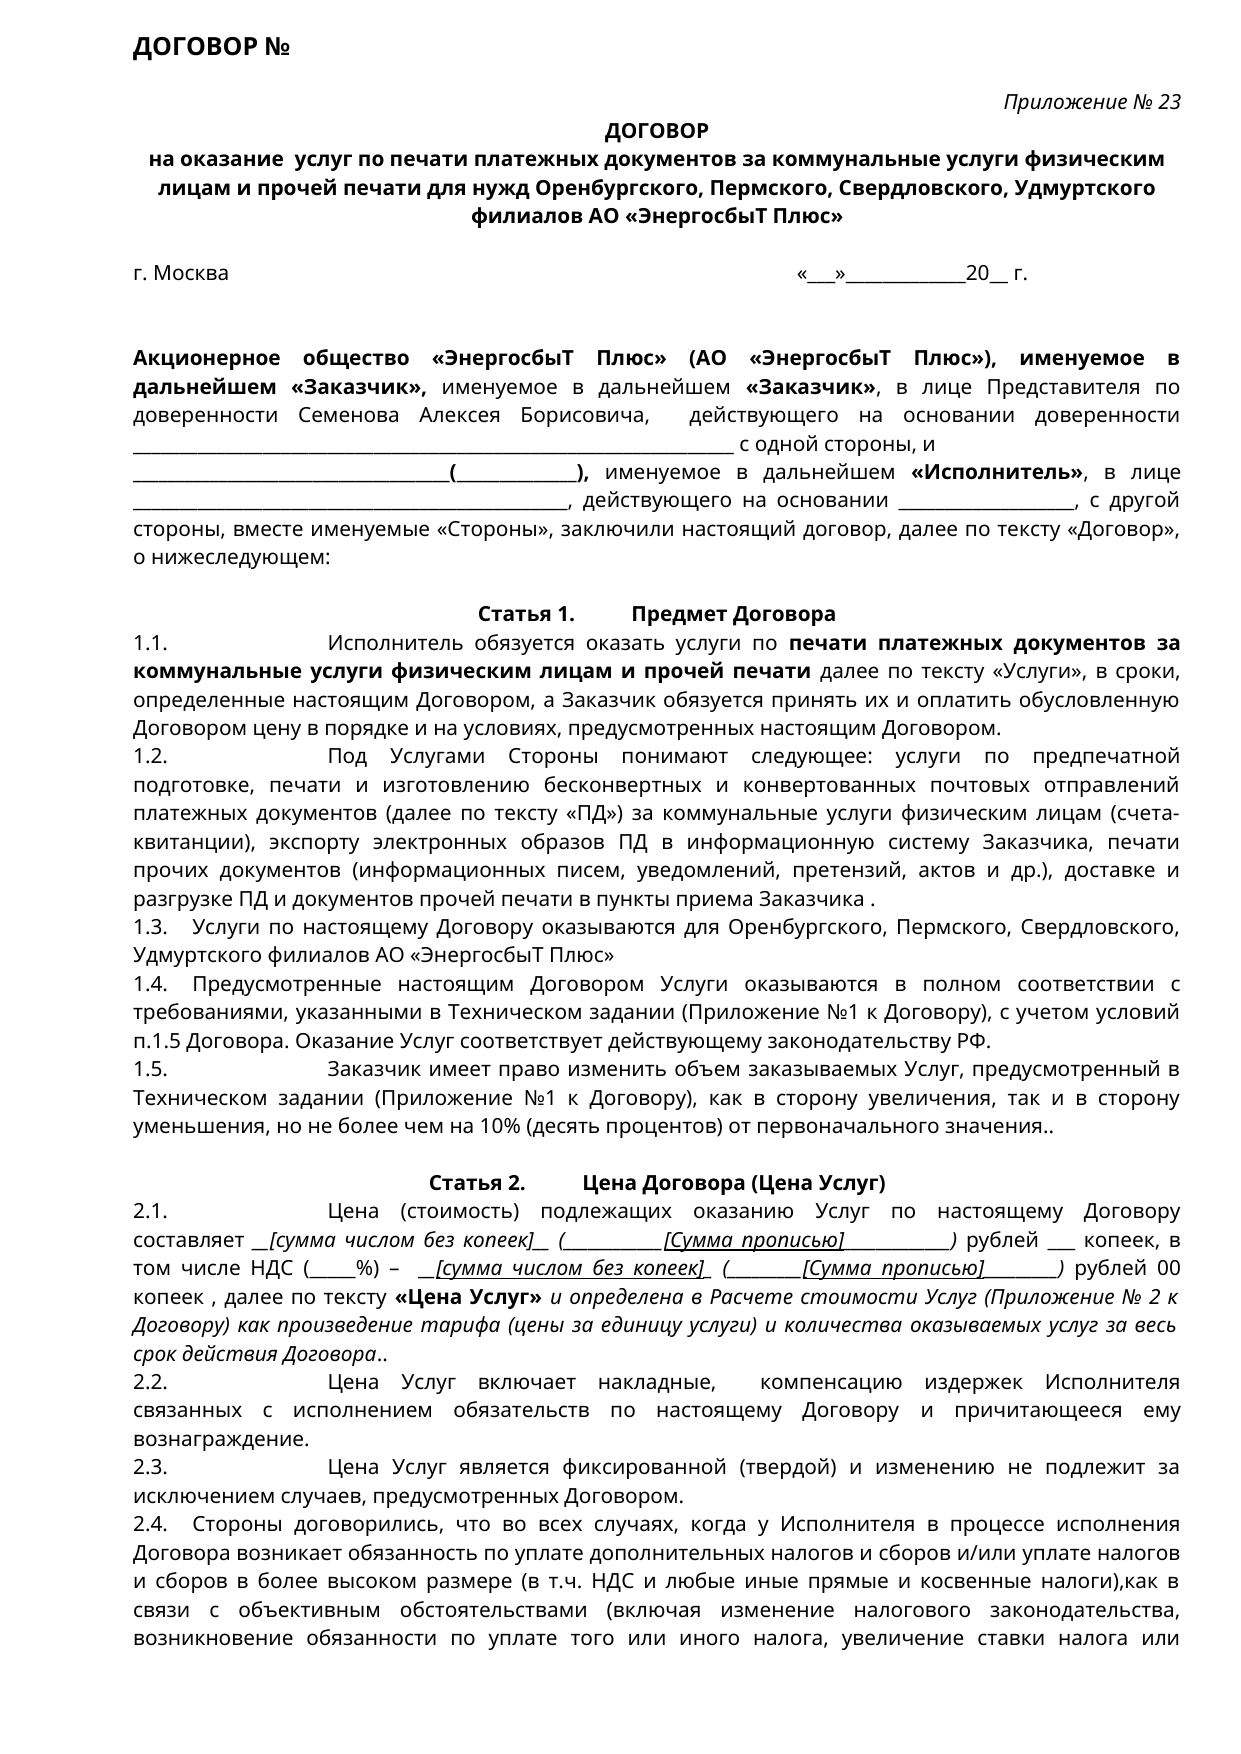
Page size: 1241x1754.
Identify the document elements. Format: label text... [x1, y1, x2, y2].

list Цена Услуг включает накладные, компенсацию издержек Исполнителя связанных с исполнением обязательств по настоящему Договору и причитающееся ему вознаграждение. [133, 1367, 1181, 1452]
text Приложение № 23 [133, 87, 1181, 116]
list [133, 1509, 1181, 1652]
list Услуги по настоящему Договору оказываются для Оренбургского, Пермского, Свердловского, Удмуртского филиалов АО «ЭнергосбыТ Плюс» [133, 912, 1181, 969]
list Под Услугами Стороны понимают следующее: услуги по предпечатной подготовке, печати и изготовлению бесконвертных и конвертованных почтовых отправлений платежных документов (далее по тексту «ПД») за коммунальные услуги физическим лицам (счета-квитанции), экспорту электронных образов ПД в информационную систему Заказчика, печати прочих документов (информационных писем, уведомлений, претензий, актов и др.), доставке и разгрузке ПД и документов прочей печати в пункты приема Заказчика . [133, 742, 1181, 912]
text Акционерное общество «ЭнергосбыТ Плюс» (АО «ЭнергосбыТ Плюс»), именуемое в дальнейшем «Заказчик», именуемое в дальнейшем «Заказчик», в лице Представителя по доверенности Семенова Алексея Борисовича, действующего на основании доверенности _________________________________________________________________ с одной стороны, и [133, 343, 1181, 457]
subtitle Цена Договора (Цена Услуг) [133, 1168, 1181, 1197]
text ДОГОВОР [133, 116, 1181, 144]
text _____________________________________(______________), именуемое в дальнейшем «Исполнитель», в лице _______________________________________________, действующего на основании ___________________, с другой стороны, вместе именуемые «Стороны», заключили настоящий договор, далее по тексту «Договор», о нижеследующем: [133, 457, 1181, 571]
list Заказчик имеет право изменить объем заказываемых Услуг, предусмотренный в Техническом задании (Приложение №1 к Договору), как в сторону увеличения, так и в сторону уменьшения, но не более чем на 10% (десять процентов) от первоначального значения.. [133, 1054, 1181, 1140]
text г. Москва «___»_____________20__ г. [133, 258, 1181, 287]
list Исполнитель обязуется оказать услуги по печати платежных документов за коммунальные услуги физическим лицам и прочей печати далее по тексту «Услуги», в сроки, определенные настоящим Договором, а Заказчик обязуется принять их и оплатить обусловленную Договором цену в порядке и на условиях, предусмотренных настоящим Договором. [133, 628, 1181, 742]
text на оказание услуг по печати платежных документов за коммунальные услуги физическим лицам и прочей печати для нужд Оренбургского, Пермского, Свердловского, Удмуртского филиалов АО «ЭнергосбыТ Плюс» [133, 144, 1181, 230]
list Цена Услуг является фиксированной (твердой) и изменению не подлежит за исключением случаев, предусмотренных Договором. [133, 1452, 1181, 1509]
list Цена (стоимость) подлежащих оказанию Услуг по настоящему Договору составляет __[сумма числом без копеек]__ (____________[Сумма прописью]_____________) рублей ___ копеек, в том числе НДС (_____%) – __[сумма числом без копеек]_ (_________[Сумма прописью]_________) рублей 00 копеек , далее по тексту «Цена Услуг» и определена в Расчете стоимости Услуг (Приложение № 2 к Договору) как произведение тарифа (цены за единицу услуги) и количества оказываемых услуг за весь срок действия Договора.. [133, 1197, 1181, 1367]
list Предусмотренные настоящим Договором Услуги оказываются в полном соответствии с требованиями, указанными в Техническом задании (Приложение №1 к Договору), с учетом условий п.1.5 Договора. Оказание Услуг соответствует действующему законодательству РФ. [133, 969, 1181, 1054]
subtitle Предмет Договора [133, 599, 1181, 628]
